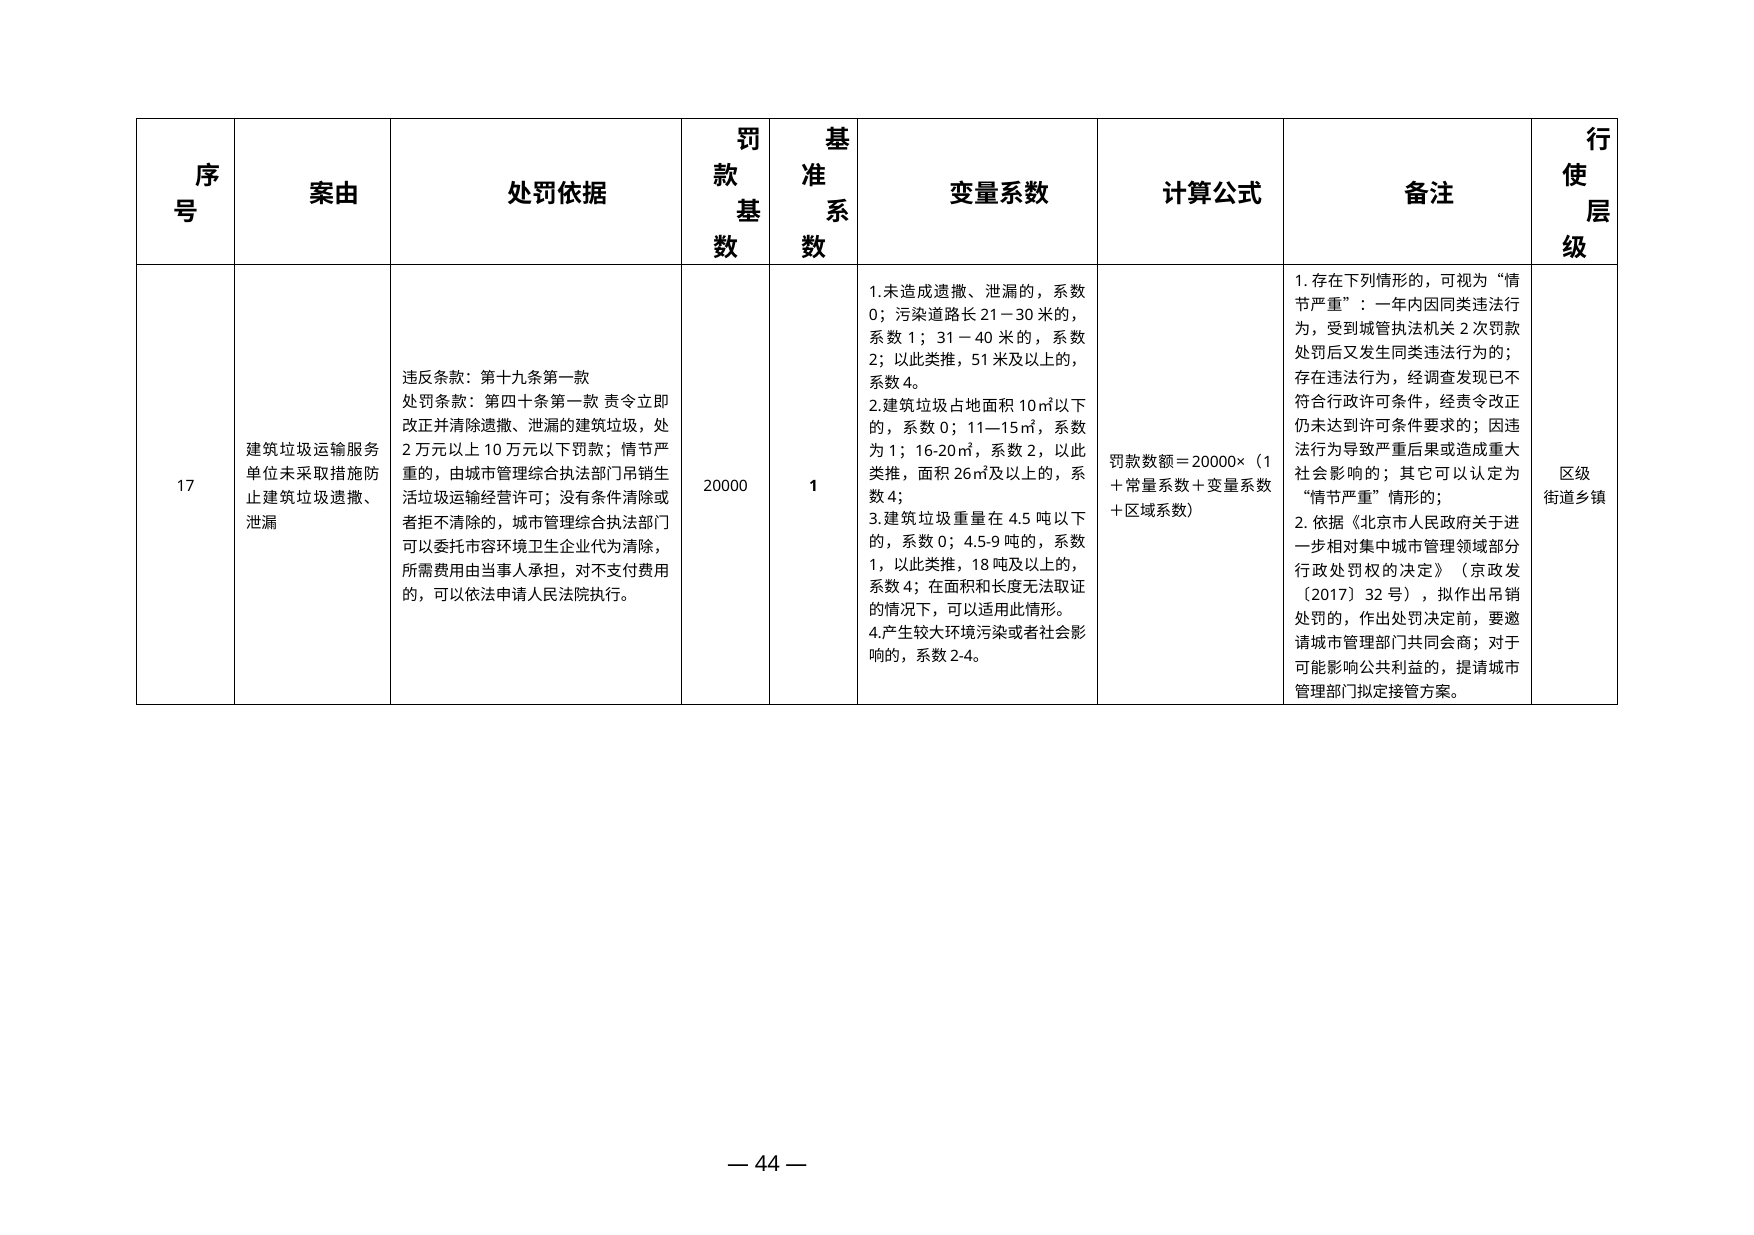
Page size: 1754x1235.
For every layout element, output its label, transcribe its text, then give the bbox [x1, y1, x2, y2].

table_header 处罚依据 [391, 119, 681, 264]
table_cell 建筑垃圾运输服务单位未采取措施防止建筑垃圾遗撒、泄漏 [235, 265, 390, 704]
table_cell 17 [137, 265, 234, 704]
table_cell 违反条款：第十九条第一款 处罚条款：第四十条第一款 责令立即改正并清除遗撒、泄漏的建筑垃圾，处2万元以上10万元以下罚款；情节严重的，由城市管理综合执法部门吊销生活垃圾运输经营许可；没有条件清除或者拒不清除的，城市管理综合执法部门可以委托市容环境卫生企业代为清除，所需费用由当事人承担，对不支付费用的，可以依法申请人民法院执行。 [391, 265, 681, 704]
table_header 计算公式 [1098, 119, 1283, 264]
table_cell 20000 [682, 265, 769, 704]
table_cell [1284, 265, 1531, 704]
table_header 案由 [235, 119, 390, 264]
table_cell 区级 街道乡镇 [1532, 265, 1617, 704]
table_header 基准 系数 [770, 119, 857, 264]
table_cell 罚款数额＝20000×（1＋常量系数＋变量系数＋区域系数） [1098, 265, 1283, 704]
table_cell 1.未造成遗撒、泄漏的，系数0；污染道路长21－30米的，系数1；31－40米的，系数2；以此类推，51米及以上的，系数4。 2.建筑垃圾占地面积10㎡以下的，系数0；11—15㎡，系数为1；16-20㎡，系数2，以此类推，面积26㎡及以上的，系数4； 3.建筑垃圾重量在4.5吨以下的，系数0；4.5-9吨的，系数1，以此类推，18吨及以上的，系数4；在面积和长度无法取证的情况下，可以适用此情形。 4.产生较大环境污染或者社会影响的，系数2-4。 [858, 265, 1097, 704]
table_header 行使 层级 [1532, 119, 1617, 264]
table_header 备注 [1284, 119, 1531, 264]
table_header 序号 [137, 119, 234, 264]
table_header 罚款 基数 [682, 119, 769, 264]
table_cell 1 [770, 265, 857, 704]
table_header 变量系数 [858, 119, 1097, 264]
